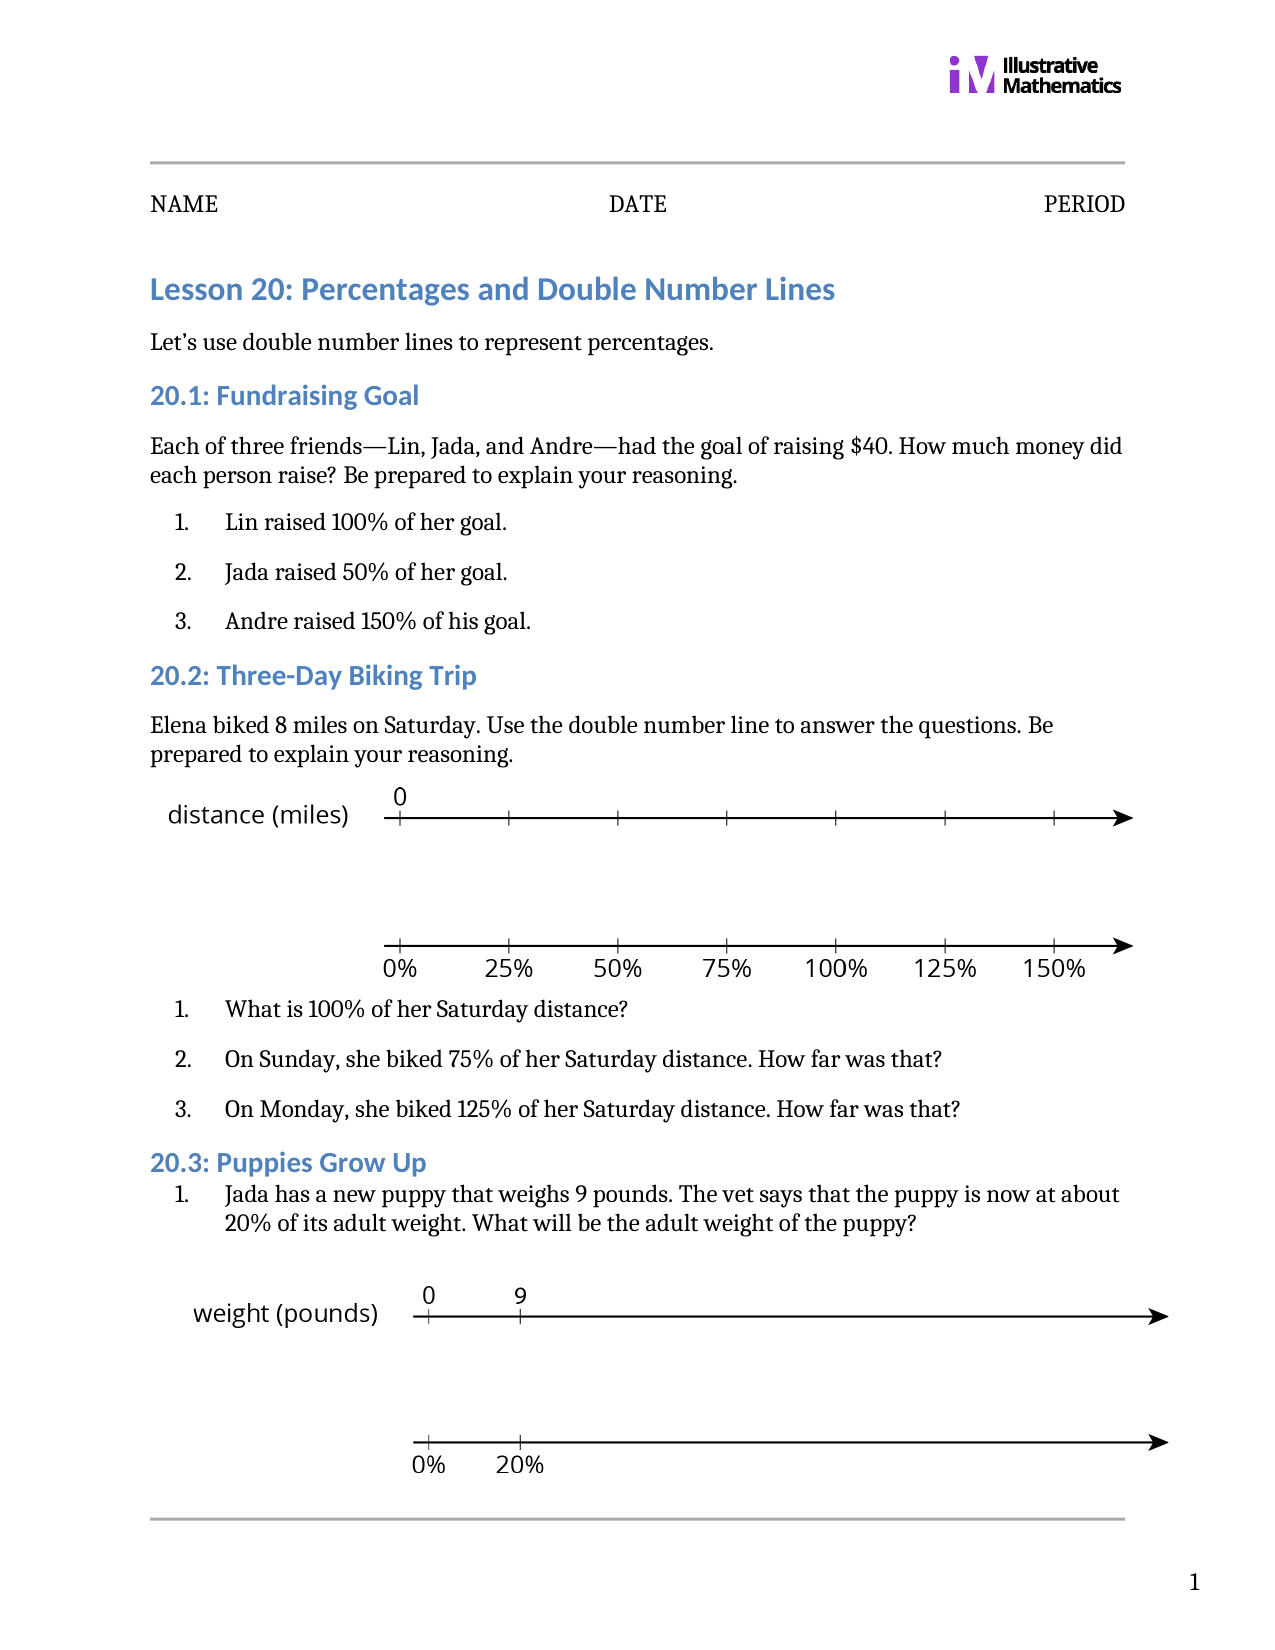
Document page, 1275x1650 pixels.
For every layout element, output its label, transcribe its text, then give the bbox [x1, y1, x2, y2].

picture [168, 787, 1133, 977]
subtitle 20.1: Fundraising Goal [150, 377, 1125, 413]
picture [949, 55, 1121, 93]
subtitle 20.3: Puppies Grow Up [150, 1144, 1125, 1180]
list Andre raised 150% of his goal. [175, 607, 1125, 636]
text Elena biked 8 miles on Saturday. Use the double number line to answer the questions. Be prepared to explain your reasoning. [150, 711, 1125, 769]
subtitle 20.2: Three-Day Biking Trip [150, 657, 1125, 692]
list On Sunday, she biked 75% of her Saturday distance. How far was that? [175, 1045, 1125, 1074]
picture [193, 1286, 1169, 1473]
list Lin raised 100% of her goal. [175, 508, 1125, 537]
list What is 100% of her Saturday distance? [175, 995, 1125, 1024]
list On Monday, she biked 125% of her Saturday distance. How far was that? [175, 1094, 1125, 1123]
subtitle Lesson 20: Percentages and Double Number Lines [150, 268, 1125, 309]
list Jada raised 50% of her goal. [175, 558, 1125, 586]
list Jada has a new puppy that weighs 9 pounds. The vet says that the puppy is now at about 20% of its adult weight. What will be the adult weight of the puppy? [175, 1180, 1125, 1237]
text Each of three friends—Lin, Jada, and Andre—had the goal of raising $40. How much money did each person raise? Be prepared to explain your reasoning. [150, 432, 1125, 489]
text Let’s use double number lines to represent percentages. [150, 328, 1125, 357]
